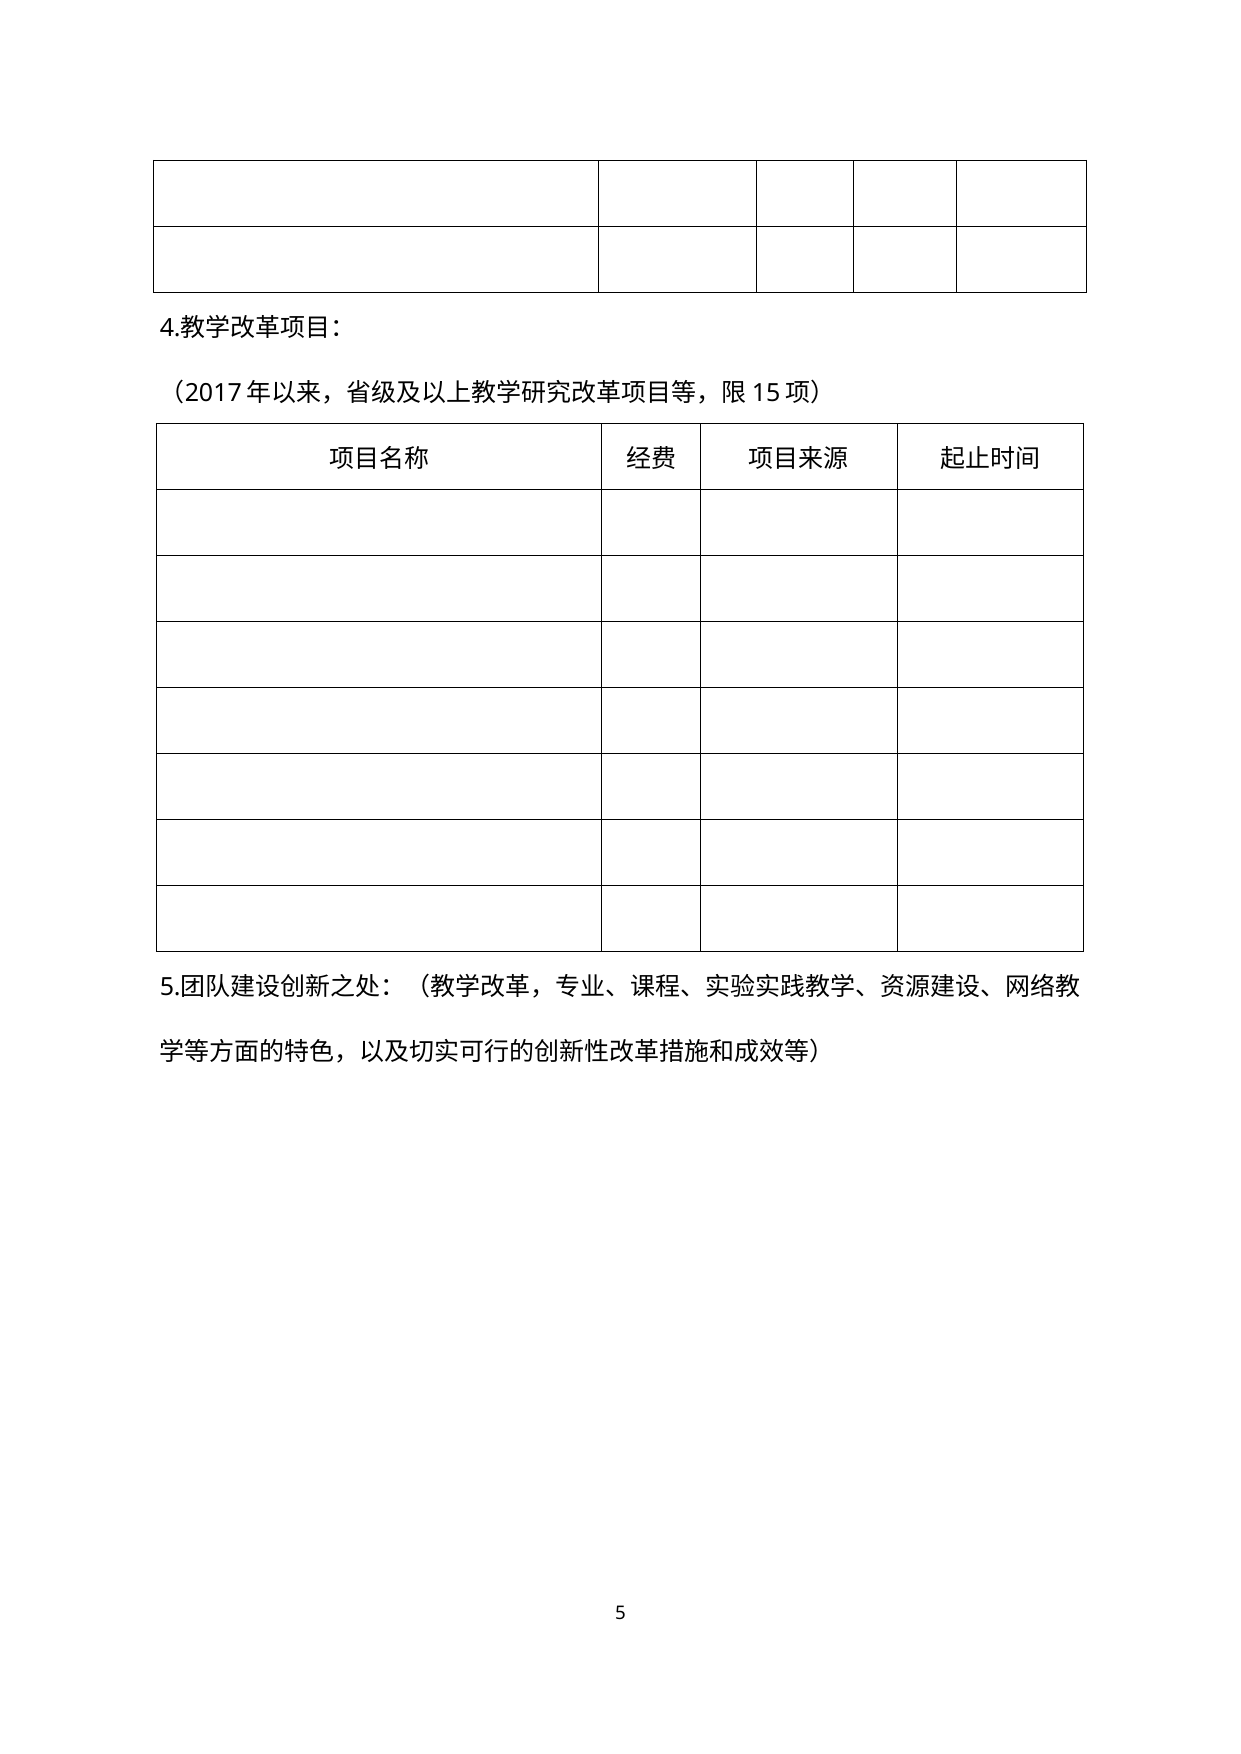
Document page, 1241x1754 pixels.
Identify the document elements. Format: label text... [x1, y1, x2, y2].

table_cell [157, 622, 601, 687]
table_cell [157, 754, 601, 819]
table_cell [602, 556, 700, 621]
table_cell [154, 161, 598, 226]
table_cell [599, 227, 756, 292]
table_cell [701, 622, 897, 687]
table_cell [602, 886, 700, 951]
table_cell [602, 754, 700, 819]
table_cell [154, 227, 598, 292]
text 4.教学改革项目： [159, 293, 1081, 358]
table_header 经费 [602, 424, 700, 489]
table_header 项目来源 [701, 424, 897, 489]
table_cell [157, 886, 601, 951]
table_header 项目名称 [157, 424, 601, 489]
table_cell [602, 490, 700, 555]
table_cell [757, 227, 853, 292]
table_cell [854, 227, 956, 292]
table_cell [898, 556, 1083, 621]
table_cell [898, 622, 1083, 687]
table_cell [898, 490, 1083, 555]
text （2017年以来，省级及以上教学研究改革项目等，限15项） [159, 358, 1081, 423]
text 5.团队建设创新之处：（教学改革，专业、课程、实验实践教学、资源建设、网络教学等方面的特色，以及切实可行的创新性改革措施和成效等） [159, 952, 1081, 1082]
table_cell [898, 688, 1083, 753]
table_cell [602, 622, 700, 687]
table_cell [157, 556, 601, 621]
table_cell [957, 161, 1086, 226]
table_cell [898, 820, 1083, 885]
table_cell [157, 490, 601, 555]
table_header 起止时间 [898, 424, 1083, 489]
table_cell [701, 688, 897, 753]
table_cell [599, 161, 756, 226]
table_cell [898, 754, 1083, 819]
table_cell [701, 886, 897, 951]
table_cell [701, 556, 897, 621]
table_cell [157, 820, 601, 885]
table_cell [602, 688, 700, 753]
table_cell [157, 688, 601, 753]
table_cell [701, 820, 897, 885]
table_cell [757, 161, 853, 226]
table_cell [701, 754, 897, 819]
table_cell [854, 161, 956, 226]
table_cell [898, 886, 1083, 951]
table_cell [701, 490, 897, 555]
table_cell [602, 820, 700, 885]
table_cell [957, 227, 1086, 292]
